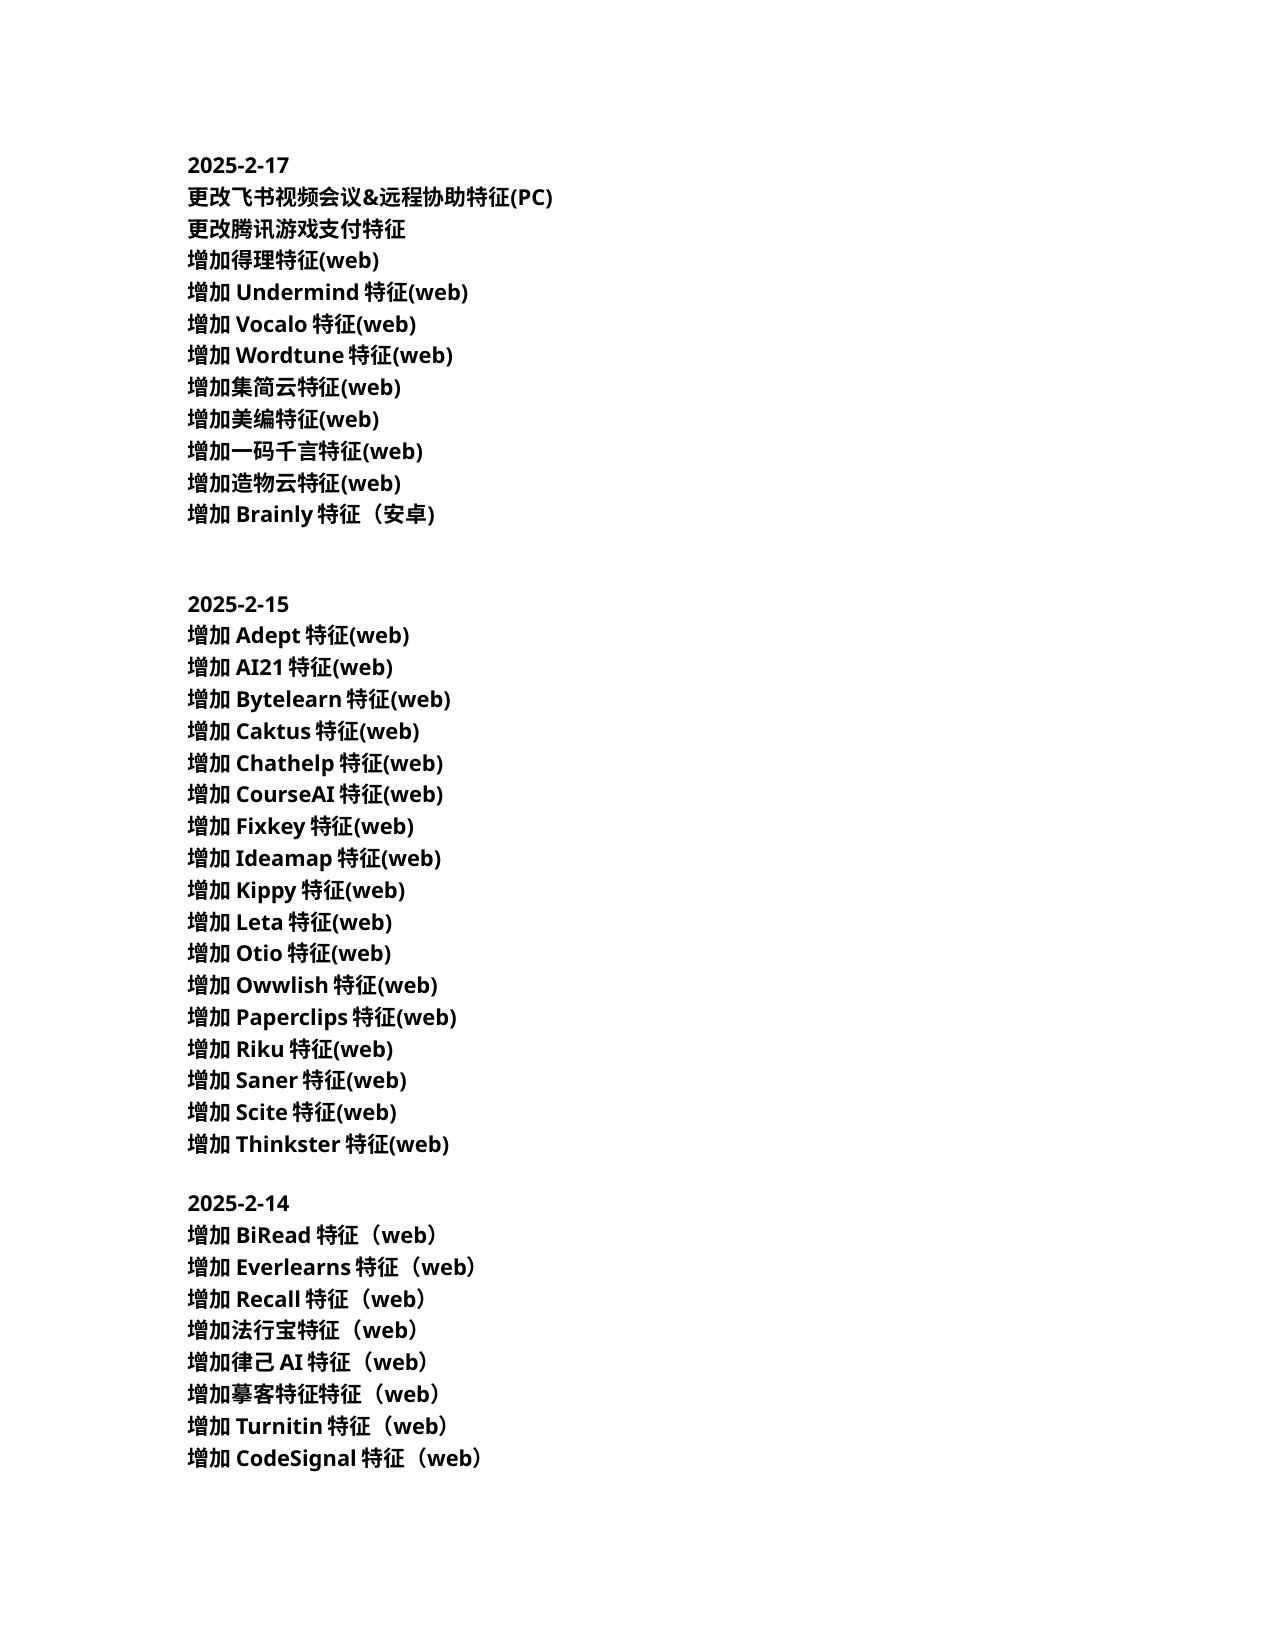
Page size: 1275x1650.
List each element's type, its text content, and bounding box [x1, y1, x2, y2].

text 增加造物云特征(web) [187, 466, 1087, 497]
text 增加Recall特征（web） [187, 1282, 1087, 1313]
text 增加Kippy特征(web) [187, 873, 1087, 904]
text 增加Vocalo特征(web) [187, 307, 1087, 338]
text 增加CodeSignal特征（web） [187, 1441, 1087, 1472]
text 增加Paperclips特征(web) [187, 1000, 1087, 1032]
text 增加摹客特征特征（web） [187, 1377, 1087, 1409]
text 增加Everlearns特征（web） [187, 1250, 1087, 1282]
text 增加Owwlish特征(web) [187, 968, 1087, 1000]
text 增加Caktus特征(web) [187, 714, 1087, 746]
text 2025-2-15 [187, 589, 1087, 618]
text 2025-2-17 [187, 150, 1087, 180]
text 增加Thinkster特征(web) [187, 1127, 1087, 1159]
text 增加Bytelearn特征(web) [187, 682, 1087, 714]
text 增加BiRead特征（web） [187, 1218, 1087, 1250]
text 增加律己AI特征（web） [187, 1345, 1087, 1377]
text 更改腾讯游戏支付特征 [187, 212, 1087, 243]
text 增加CourseAI特征(web) [187, 777, 1087, 809]
text 增加美编特征(web) [187, 402, 1087, 434]
text 增加Brainly特征（安卓) [187, 497, 1087, 529]
text 增加Chathelp特征(web) [187, 746, 1087, 777]
text 增加法行宝特征（web） [187, 1313, 1087, 1345]
text 增加Saner特征(web) [187, 1063, 1087, 1095]
text 增加Wordtune特征(web) [187, 338, 1087, 370]
text 增加得理特征(web) [187, 243, 1087, 275]
text 2025-2-14 [187, 1188, 1087, 1218]
text 更改飞书视频会议&远程协助特征(PC) [187, 180, 1087, 212]
text 增加Adept特征(web) [187, 618, 1087, 650]
text 增加一码千言特征(web) [187, 434, 1087, 466]
text 增加Otio特征(web) [187, 936, 1087, 968]
text 增加AI21特征(web) [187, 650, 1087, 682]
text 增加Leta特征(web) [187, 904, 1087, 936]
text 增加Riku特征(web) [187, 1032, 1087, 1063]
text 增加集简云特征(web) [187, 370, 1087, 402]
text 增加Turnitin特征（web） [187, 1409, 1087, 1441]
text 增加Ideamap特征(web) [187, 841, 1087, 873]
text 增加Scite特征(web) [187, 1095, 1087, 1127]
text 增加Fixkey特征(web) [187, 809, 1087, 841]
text 增加Undermind特征(web) [187, 275, 1087, 307]
